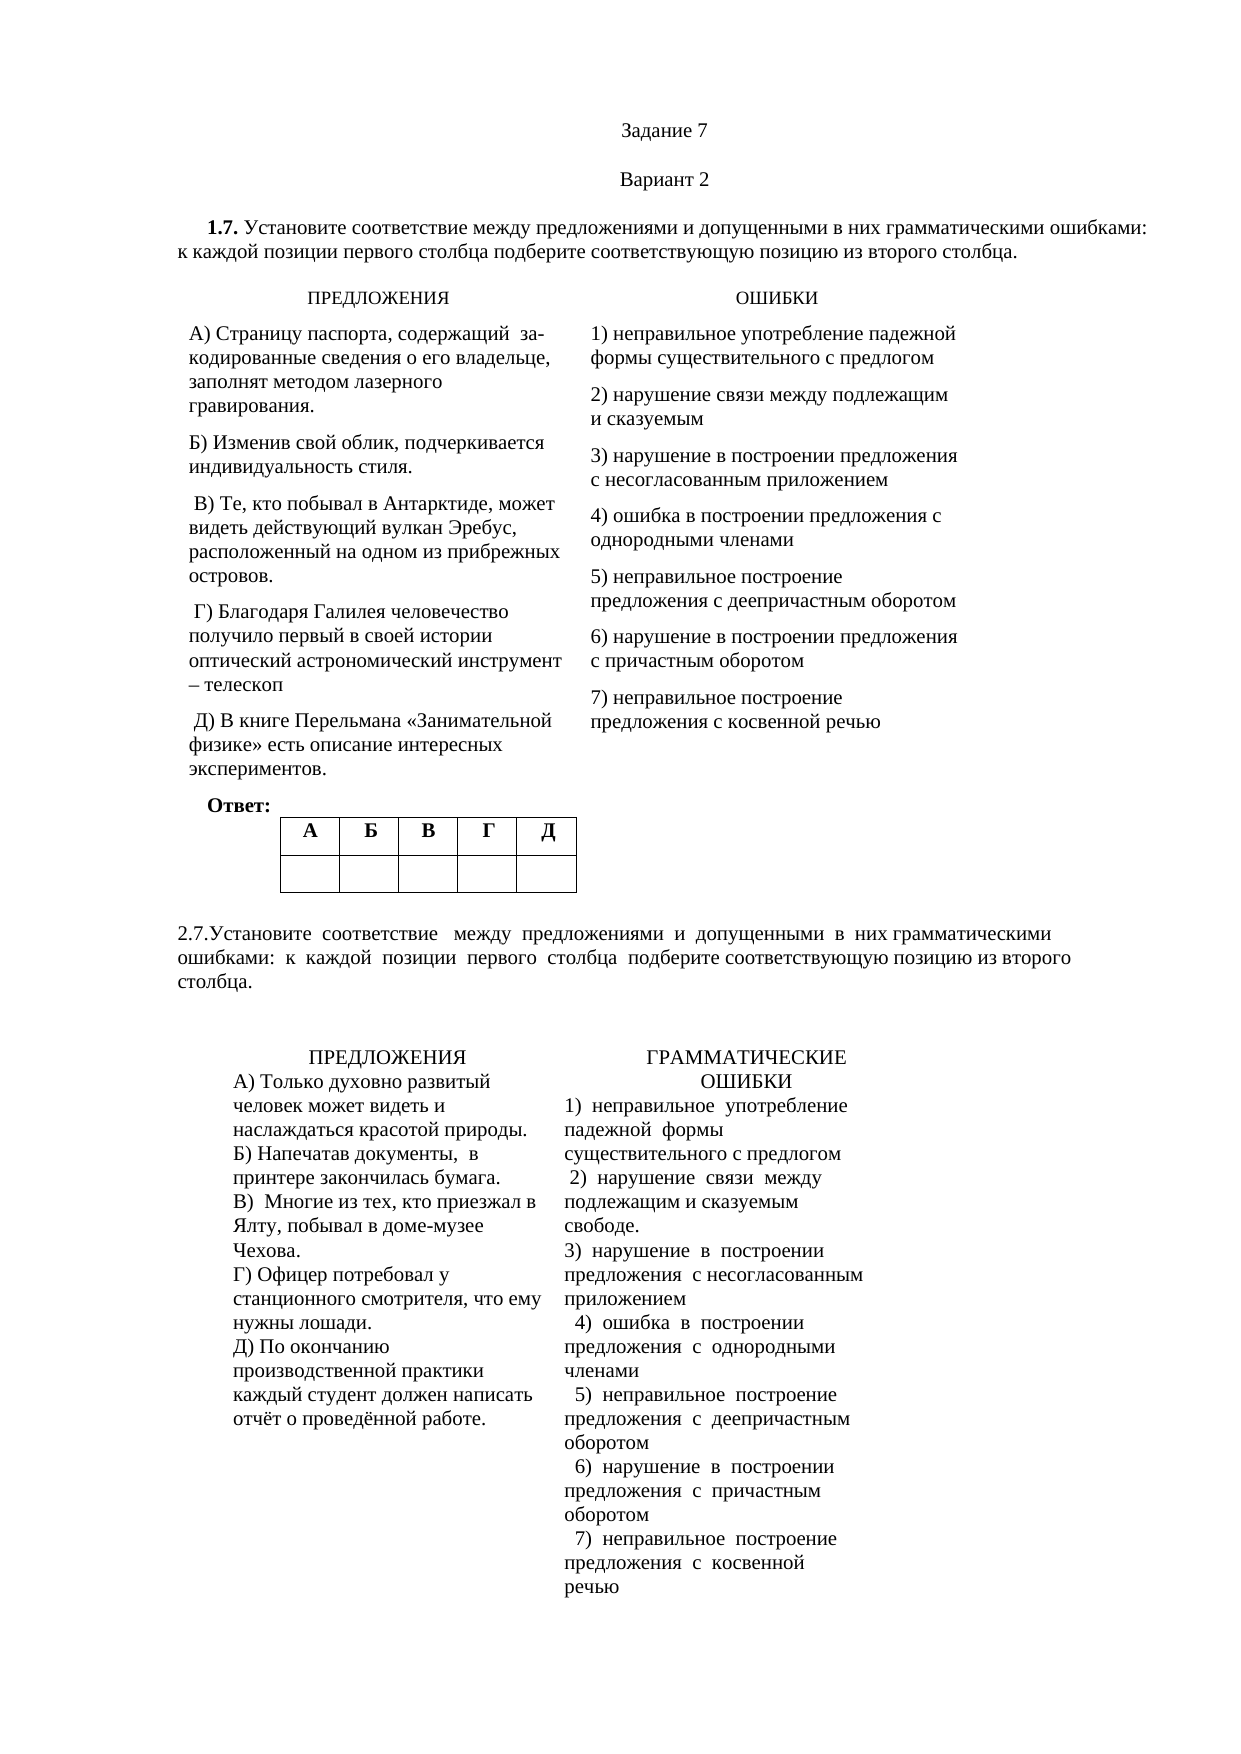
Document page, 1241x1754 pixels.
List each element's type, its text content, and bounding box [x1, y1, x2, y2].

text Задание 7 [177, 118, 1152, 142]
table_header Б [340, 818, 398, 854]
table_cell [399, 856, 457, 892]
table_header В [399, 818, 457, 854]
text 1.7. Установите соответствие между предложениями и допущенными в них грамматическими ошибками: к каждой позиции первого столбца подберите соответствующую позицию из второго столбца. [177, 215, 1152, 263]
table_header Д [517, 818, 576, 854]
table_header ПРЕДЛОЖЕНИЯ А) Только духовно развитый человек может видеть и наслаждаться красотой природы. Б) Напечатав документы, в принтере закончилась бумага. В) Многие из тех, кто приезжал в Ялту, побывал в доме-музее Чехова. Г) Офицер потребовал у станционного смотрителя, что ему нужны лошади. Д) По окончанию производственной практики каждый студент должен написать отчёт о проведённой работе. [222, 1021, 553, 1598]
table_header А [281, 818, 339, 854]
text 2.7.Установите соответствие между предложениями и допущенными в них грамматическими ошибками: к каждой позиции первого столбца подберите соответствующую позицию из второго столбца. [177, 921, 1152, 993]
text Вариант 2 [177, 167, 1152, 191]
text Ответ: [177, 793, 1152, 817]
table_cell [340, 856, 398, 892]
table_header ОШИБКИ 1) неправильное употребление падежной формы существительного с предлогом 2) нарушение связи между подлежащим и сказуемым 3) нарушение в построении предложения с несогласованным приложением 4) ошибка в построении предложения с однородными членами 5) неправильное построение предложения с деепричастным оборотом 6) нарушение в построении предложения с причастным оборотом 7) неправильное построение предложения с косвенной речью [579, 287, 975, 793]
table_header Г [458, 818, 516, 854]
table_cell [281, 856, 339, 892]
table_cell [458, 856, 516, 892]
table_cell [517, 856, 576, 892]
table_header ПРЕДЛОЖЕНИЯ А) Страницу паспорта, содержащий за-кодированные сведения о его владельце, заполнят методом лазерного гравирования. Б) Изменив свой облик, подчеркивается индивидуальность стиля. В) Те, кто побывал в Антарктиде, может видеть действующий вулкан Эребус, расположенный на одном из прибрежных островов. Г) Благодаря Галилея человечество получило первый в своей истории оптический астрономический инструмент – телескоп Д) В книге Перельмана «Занимательной физике» есть описание интересных экспериментов. [177, 287, 579, 793]
